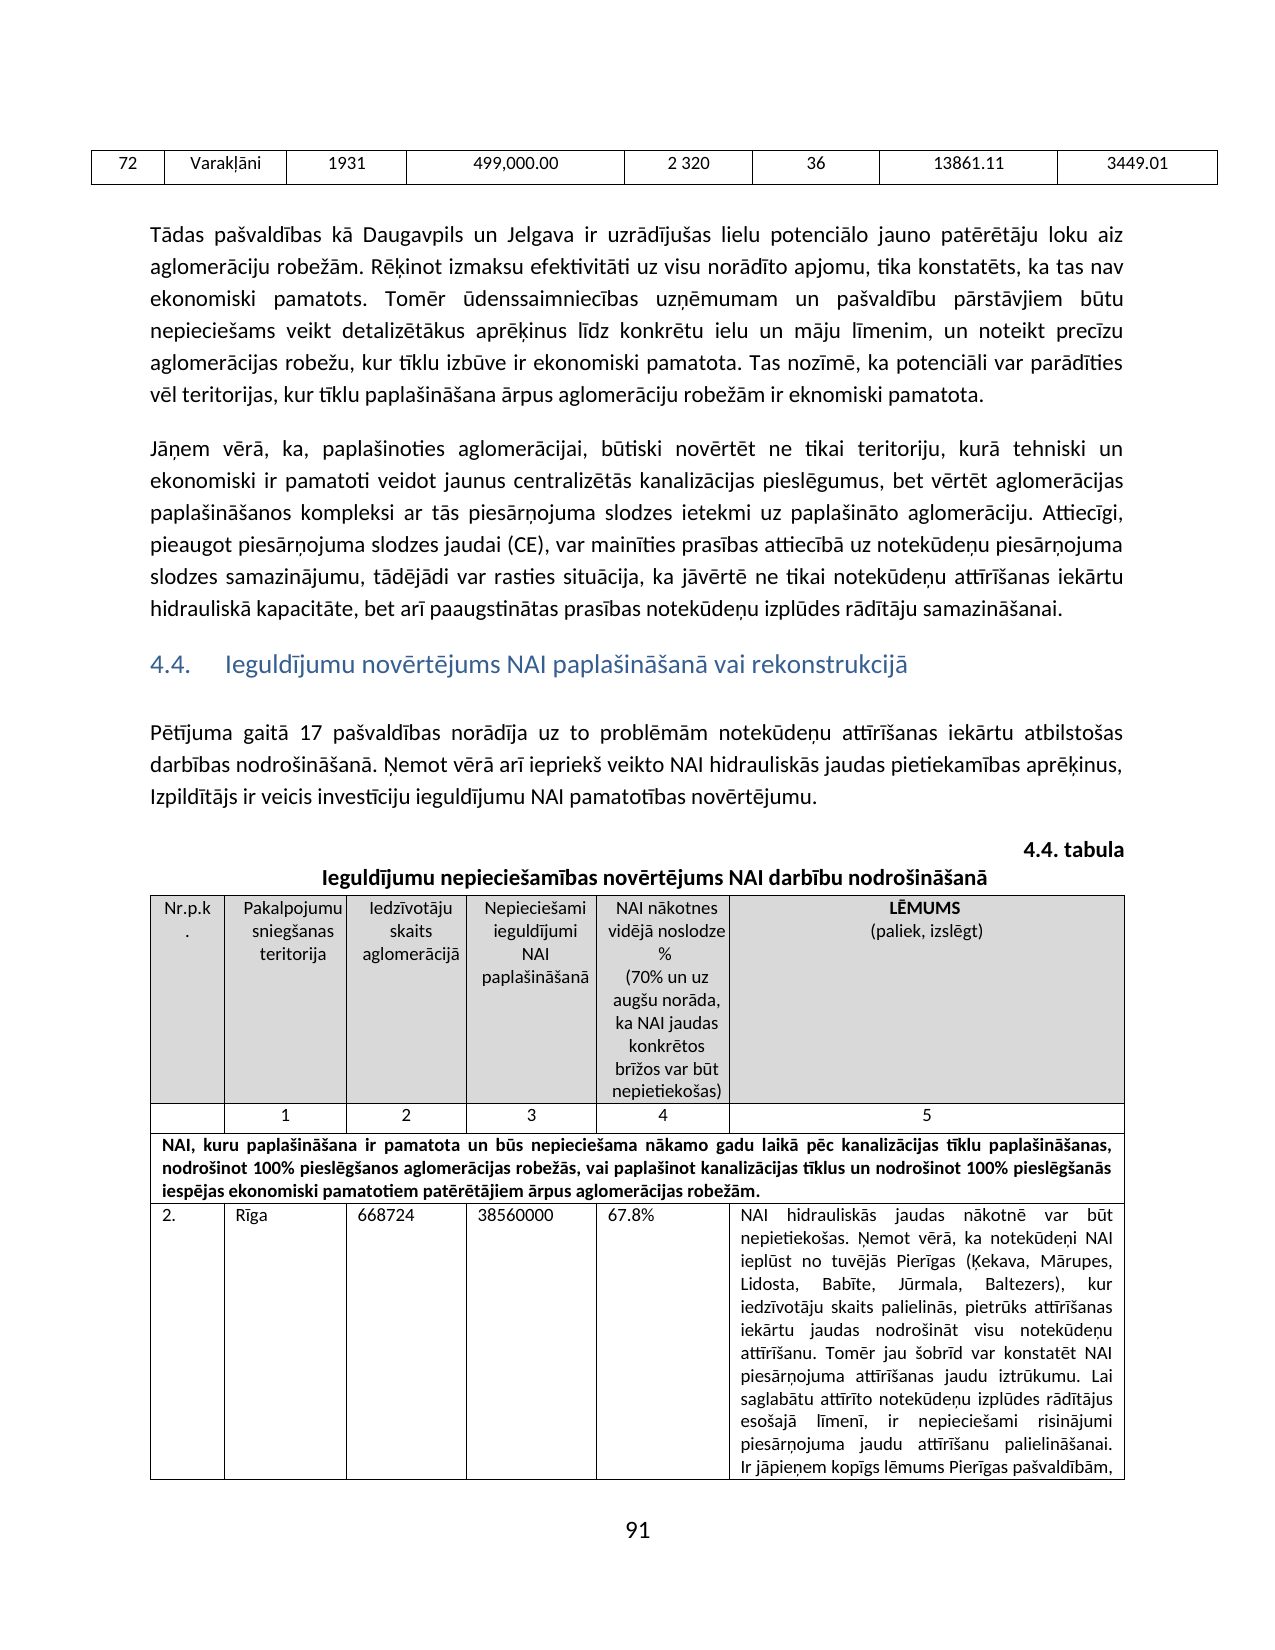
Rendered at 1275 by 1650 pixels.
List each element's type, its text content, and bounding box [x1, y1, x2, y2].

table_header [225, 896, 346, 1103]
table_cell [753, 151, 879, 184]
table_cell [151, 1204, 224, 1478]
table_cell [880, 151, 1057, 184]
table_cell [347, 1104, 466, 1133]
text Pētījuma gaitā 17 pašvaldības norādīja uz to problēmām notekūdeņu attīrīšanas iekārtu atbilstošas darbības nodrošināšanā. Ņemot vērā arī iepriekš veikto NAI hidrauliskās jaudas pietiekamības aprēķinus, Izpildītājs ir veicis investīciju ieguldījumu NAI pamatotības novērtējumu. [150, 718, 1125, 810]
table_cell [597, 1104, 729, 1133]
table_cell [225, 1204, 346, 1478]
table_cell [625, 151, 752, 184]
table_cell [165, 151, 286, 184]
text Ieguldījumu nepieciešamības novērtējums NAI darbību nodrošināšanā [150, 863, 1160, 891]
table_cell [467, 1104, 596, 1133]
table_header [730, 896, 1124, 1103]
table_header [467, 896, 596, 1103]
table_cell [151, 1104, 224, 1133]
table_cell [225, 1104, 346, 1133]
text Tādas pašvaldības kā Daugavpils un Jelgava ir uzrādījušas lielu potenciālo jauno patērētāju loku aiz aglomerāciju robežām. Rēķinot izmaksu efektivitāti uz visu norādīto apjomu, tika konstatēts, ka tas nav ekonomiski pamatots. Tomēr ūdenssaimniecības uzņēmumam un pašvaldību pārstāvjiem būtu nepieciešams veikt detalizētākus aprēķinus līdz konkrētu ielu un māju līmenim, un noteikt precīzu aglomerācijas robežu, kur tīklu izbūve ir ekonomiski pamatota. Tas nozīmē, ka potenciāli var parādīties vēl teritorijas, kur tīklu paplašināšana ārpus aglomerāciju robežām ir eknomiski pamatota. [150, 220, 1125, 409]
text Jāņem vērā, ka, paplašinoties aglomerācijai, būtiski novērtēt ne tikai teritoriju, kurā tehniski un ekonomiski ir pamatoti veidot jaunus centralizētās kanalizācijas pieslēgumus, bet vērtēt aglomerācijas paplašināšanos kompleksi ar tās piesārņojuma slodzes ietekmi uz paplašināto aglomerāciju. Attiecīgi, pieaugot piesārņojuma slodzes jaudai (CE), var mainīties prasības attiecībā uz notekūdeņu piesārņojuma slodzes samazinājumu, tādējādi var rasties situācija, ka jāvērtē ne tikai notekūdeņu attīrīšanas iekārtu hidrauliskā kapacitāte, bet arī paaugstinātas prasības notekūdeņu izplūdes rādītāju samazināšanai. [150, 434, 1125, 623]
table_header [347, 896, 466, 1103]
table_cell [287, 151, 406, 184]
subtitle Ieguldījumu novērtējums NAI paplašināšanā vai rekonstrukcijā [150, 648, 1125, 681]
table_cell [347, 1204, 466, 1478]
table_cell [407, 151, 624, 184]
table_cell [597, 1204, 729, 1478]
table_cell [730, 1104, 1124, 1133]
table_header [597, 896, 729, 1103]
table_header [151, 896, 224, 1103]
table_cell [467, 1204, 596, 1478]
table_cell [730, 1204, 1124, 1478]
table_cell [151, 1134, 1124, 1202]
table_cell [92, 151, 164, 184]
list 4.4. tabula [225, 835, 1124, 863]
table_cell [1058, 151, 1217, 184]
